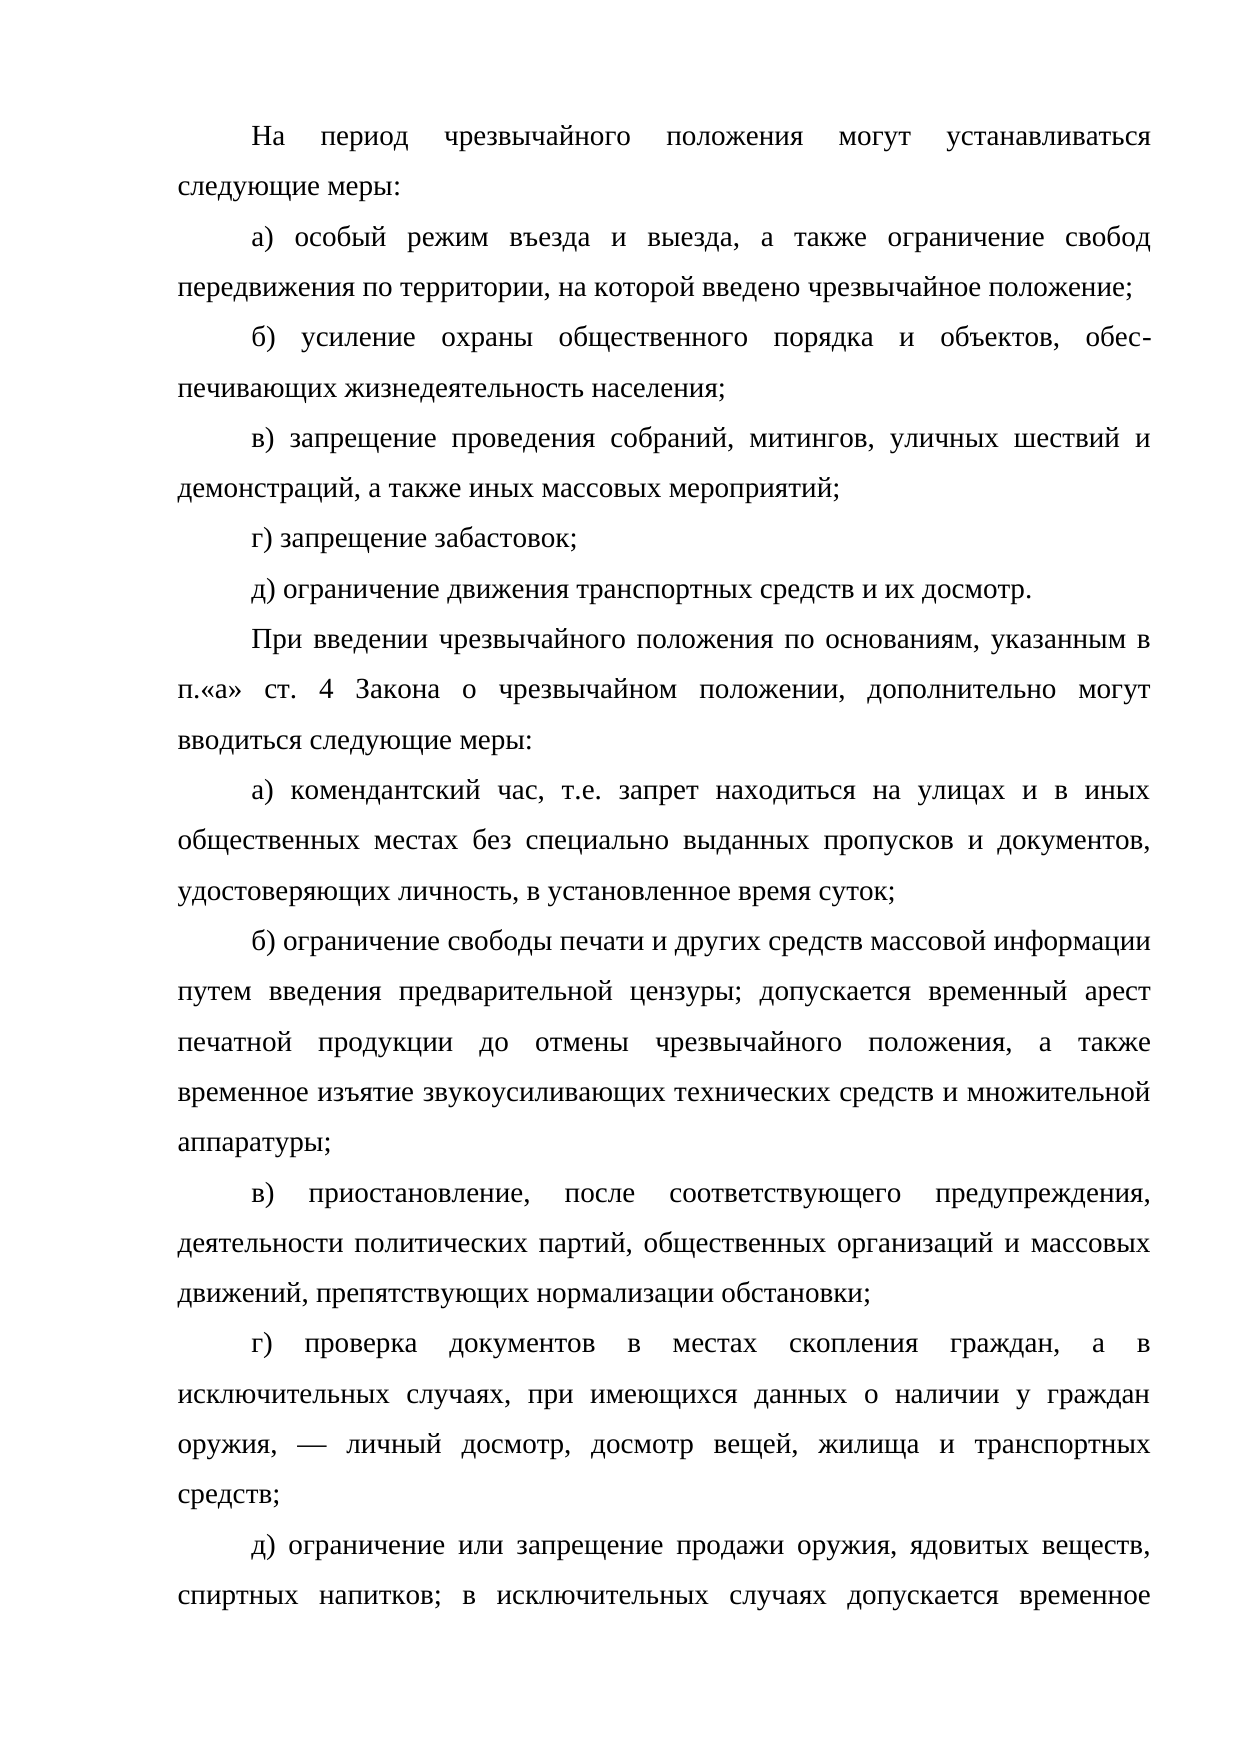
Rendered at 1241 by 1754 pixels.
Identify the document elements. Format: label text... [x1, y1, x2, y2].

text На период чрезвычайного положения могут устанавливаться следующие меры: [177, 118, 1152, 202]
text г) запрещение забастовок; [177, 521, 1152, 554]
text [177, 1527, 1152, 1611]
text в) приостановление, после соответствующего предупреждения, деятельности политических партий, общественных организаций и массовых движений, препятствующих нормализации обстановки; [177, 1175, 1152, 1309]
text а) особый режим въезда и выезда, а также ограничение свобод передвижения по территории, на которой введено чрезвычайное положение; [177, 219, 1152, 303]
text При введении чрезвычайного положения по основаниям, указанным в п.«а» ст. 4 Закона о чрезвычайном положении, дополнительно могут вводиться следующие меры: [177, 621, 1152, 755]
text д) ограничение движения транспортных средств и их досмотр. [177, 571, 1152, 604]
text г) проверка документов в местах скопления граждан, а в исключительных случаях, при имеющихся данных о наличии у граждан оружия, — личный досмотр, досмотр вещей, жилища и транспортных средств; [177, 1326, 1152, 1510]
text б) ограничение свободы печати и других средств массовой информации путем введения предварительной цензуры; допускается временный арест печатной продукции до отмены чрезвычайного положения, а также временное изъятие звукоусиливающих технических средств и множительной аппаратуры; [177, 923, 1152, 1158]
text а) комендантский час, т.е. запрет находиться на улицах и в иных общественных местах без специально выданных пропусков и документов, удостоверяющих личность, в установленное время суток; [177, 772, 1152, 906]
text б) усиление охраны общественного порядка и объектов, обеспечивающих жизнедеятельность населения; [177, 319, 1152, 403]
text в) запрещение проведения собраний, митингов, уличных шествий и демонстраций, а также иных массовых мероприятий; [177, 420, 1152, 504]
